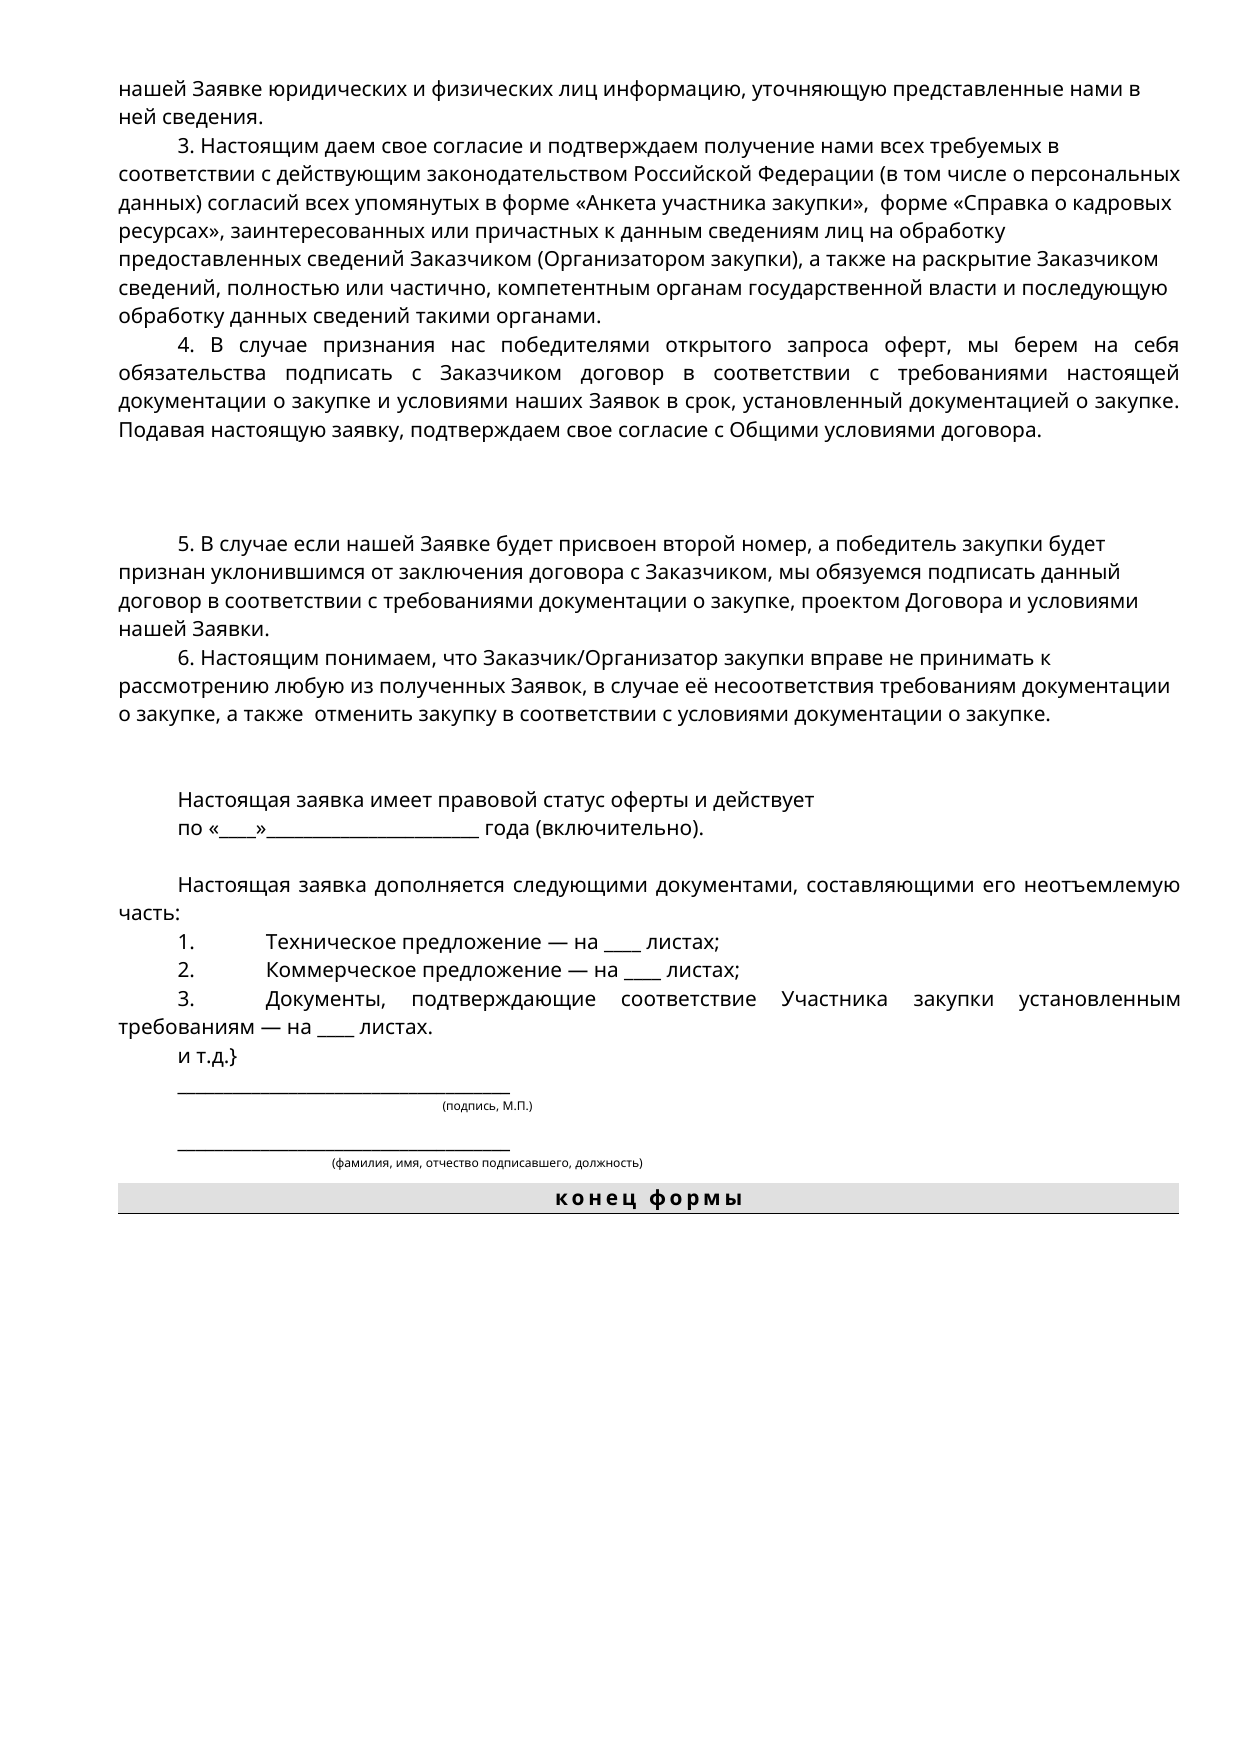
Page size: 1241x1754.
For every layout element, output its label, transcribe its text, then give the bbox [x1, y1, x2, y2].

text 2. Коммерческое предложение — на ____ листах; [118, 955, 1181, 984]
text и т.д.} [118, 1041, 1181, 1069]
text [118, 74, 1181, 131]
text Настоящая заявка дополняется следующими документами, составляющими его неотъемлемую часть: [118, 870, 1181, 927]
text 5. В случае если нашей Заявке будет присвоен второй номер, а победитель закупки будет признан уклонившимся от заключения договора с Заказчиком, мы обязуемся подписать данный договор в соответствии с требованиями документации о закупке, проектом Договора и условиями нашей Заявки. [118, 529, 1181, 643]
text по «____»_______________________ года (включительно). [118, 813, 1181, 842]
text 4. В случае признания нас победителями открытого запроса оферт, мы берем на себя обязательства подписать с Заказчиком договор в соответствии с требованиями настоящей документации о закупке и условиями наших Заявок в срок, установленный документацией о закупке. Подавая настоящую заявку, подтверждаем свое согласие с Общими условиями договора. [118, 330, 1181, 443]
text 6. Настоящим понимаем, что Заказчик/Организатор закупки вправе не принимать к рассмотрению любую из полученных Заявок, в случае её несоответствия требованиям документации о закупке, а также отменить закупку в соответствии с условиями документации о закупке. [118, 643, 1181, 728]
text 3. Документы, подтверждающие соответствие Участника закупки установленным требованиям — на ____ листах. [118, 984, 1181, 1041]
text 3. Настоящим даем свое согласие и подтверждаем получение нами всех требуемых в соответствии с действующим законодательством Российской Федерации (в том числе о персональных данных) согласий всех упомянутых в форме «Анкета участника закупки», форме «Справка о кадровых ресурсах», заинтересованных или причастных к данным сведениям лиц на обработку предоставленных сведений Заказчиком (Организатором закупки), а также на раскрытие Заказчиком сведений, полностью или частично, компетентным органам государственной власти и последующую обработку данных сведений такими органами. [118, 131, 1181, 330]
text ____________________________________ [118, 1069, 1181, 1098]
text (фамилия, имя, отчество подписавшего, должность) [118, 1154, 797, 1183]
text 1. Техническое предложение — на ____ листах; [118, 927, 1181, 955]
text конец формы [118, 1183, 1179, 1213]
text ____________________________________ [118, 1126, 1181, 1154]
text (подпись, М.П.) [118, 1098, 797, 1126]
text Настоящая заявка имеет правовой статус оферты и действует [118, 785, 1181, 813]
